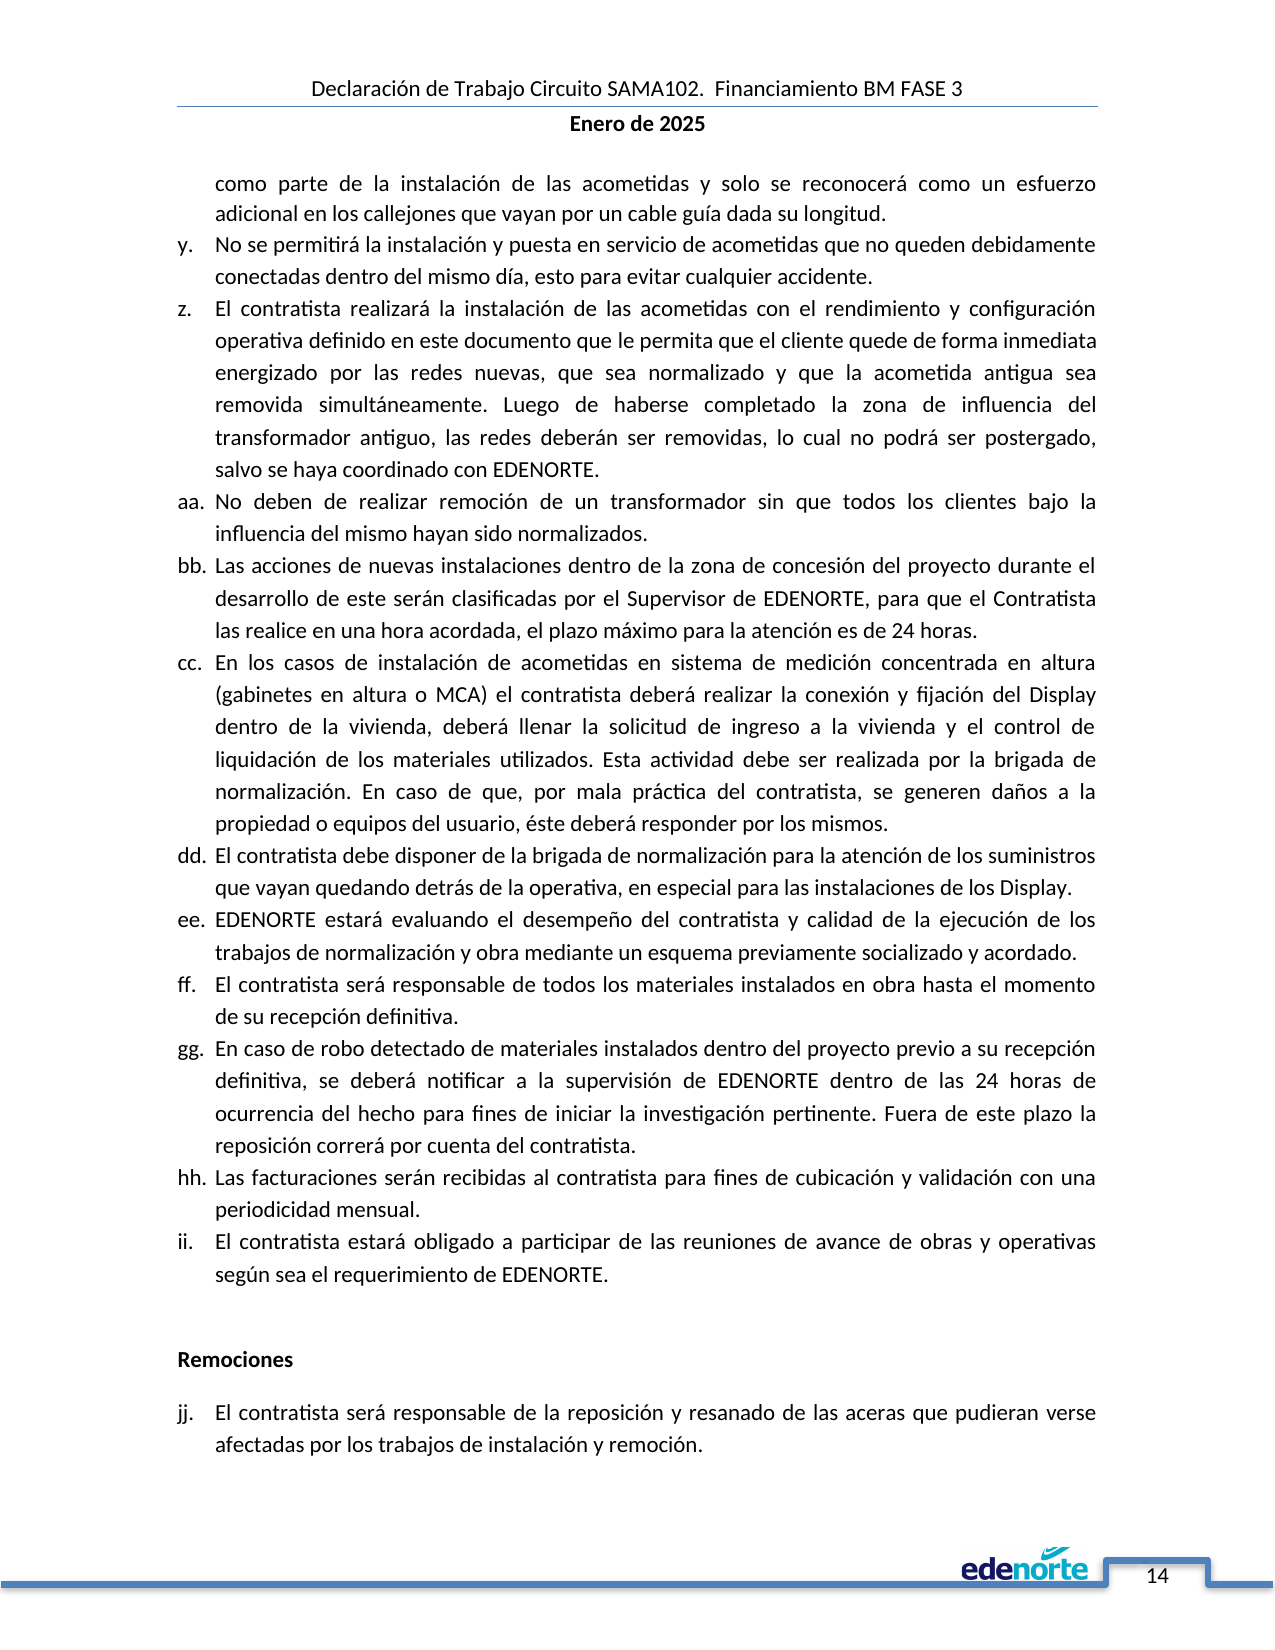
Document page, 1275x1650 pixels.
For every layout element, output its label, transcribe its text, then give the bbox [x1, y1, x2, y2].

list El contratista será responsable de todos los materiales instalados en obra hasta el momento de su recepción definitiva. [177, 970, 1098, 1030]
list En caso de robo detectado de materiales instalados dentro del proyecto previo a su recepción definitiva, se deberá notificar a la supervisión de EDENORTE dentro de las 24 horas de ocurrencia del hecho para fines de iniciar la investigación pertinente. Fuera de este plazo la reposición correrá por cuenta del contratista. [177, 1034, 1098, 1159]
list Las acciones de nuevas instalaciones dentro de la zona de concesión del proyecto durante el desarrollo de este serán clasificadas por el Supervisor de EDENORTE, para que el Contratista las realice en una hora acordada, el plazo máximo para la atención es de 24 horas. [177, 552, 1098, 644]
picture [961, 1547, 1088, 1580]
list No se permitirá la instalación y puesta en servicio de acometidas que no queden debidamente conectadas dentro del mismo día, esto para evitar cualquier accidente. [177, 230, 1098, 290]
list Las facturaciones serán recibidas al contratista para fines de cubicación y validación con una periodicidad mensual. [177, 1163, 1098, 1223]
list No deben de realizar remoción de un transformador sin que todos los clientes bajo la influencia del mismo hayan sido normalizados. [177, 487, 1098, 547]
list El contratista será responsable de la reposición y resanado de las aceras que pudieran verse afectadas por los trabajos de instalación y remoción. [177, 1398, 1098, 1458]
list El contratista estará obligado a participar de las reuniones de avance de obras y operativas según sea el requerimiento de EDENORTE. [177, 1227, 1098, 1288]
list El contratista debe disponer de la brigada de normalización para la atención de los suministros que vayan quedando detrás de la operativa, en especial para las instalaciones de los Display. [177, 841, 1098, 901]
list En los casos de instalación de acometidas en sistema de medición concentrada en altura (gabinetes en altura o MCA) el contratista deberá realizar la conexión y fijación del Display dentro de la vivienda, deberá llenar la solicitud de ingreso a la vivienda y el control de liquidación de los materiales utilizados. Esta actividad debe ser realizada por la brigada de normalización. En caso de que, por mala práctica del contratista, se generen daños a la propiedad o equipos del usuario, éste deberá responder por los mismos. [177, 648, 1098, 837]
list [177, 169, 1098, 227]
text Remociones [177, 1345, 1098, 1373]
list EDENORTE estará evaluando el desempeño del contratista y calidad de la ejecución de los trabajos de normalización y obra mediante un esquema previamente socializado y acordado. [177, 906, 1098, 966]
list El contratista realizará la instalación de las acometidas con el rendimiento y configuración operativa definido en este documento que le permita que el cliente quede de forma inmediata energizado por las redes nuevas, que sea normalizado y que la acometida antigua sea removida simultáneamente. Luego de haberse completado la zona de influencia del transformador antiguo, las redes deberán ser removidas, lo cual no podrá ser postergado, salvo se haya coordinado con EDENORTE. [177, 294, 1098, 483]
